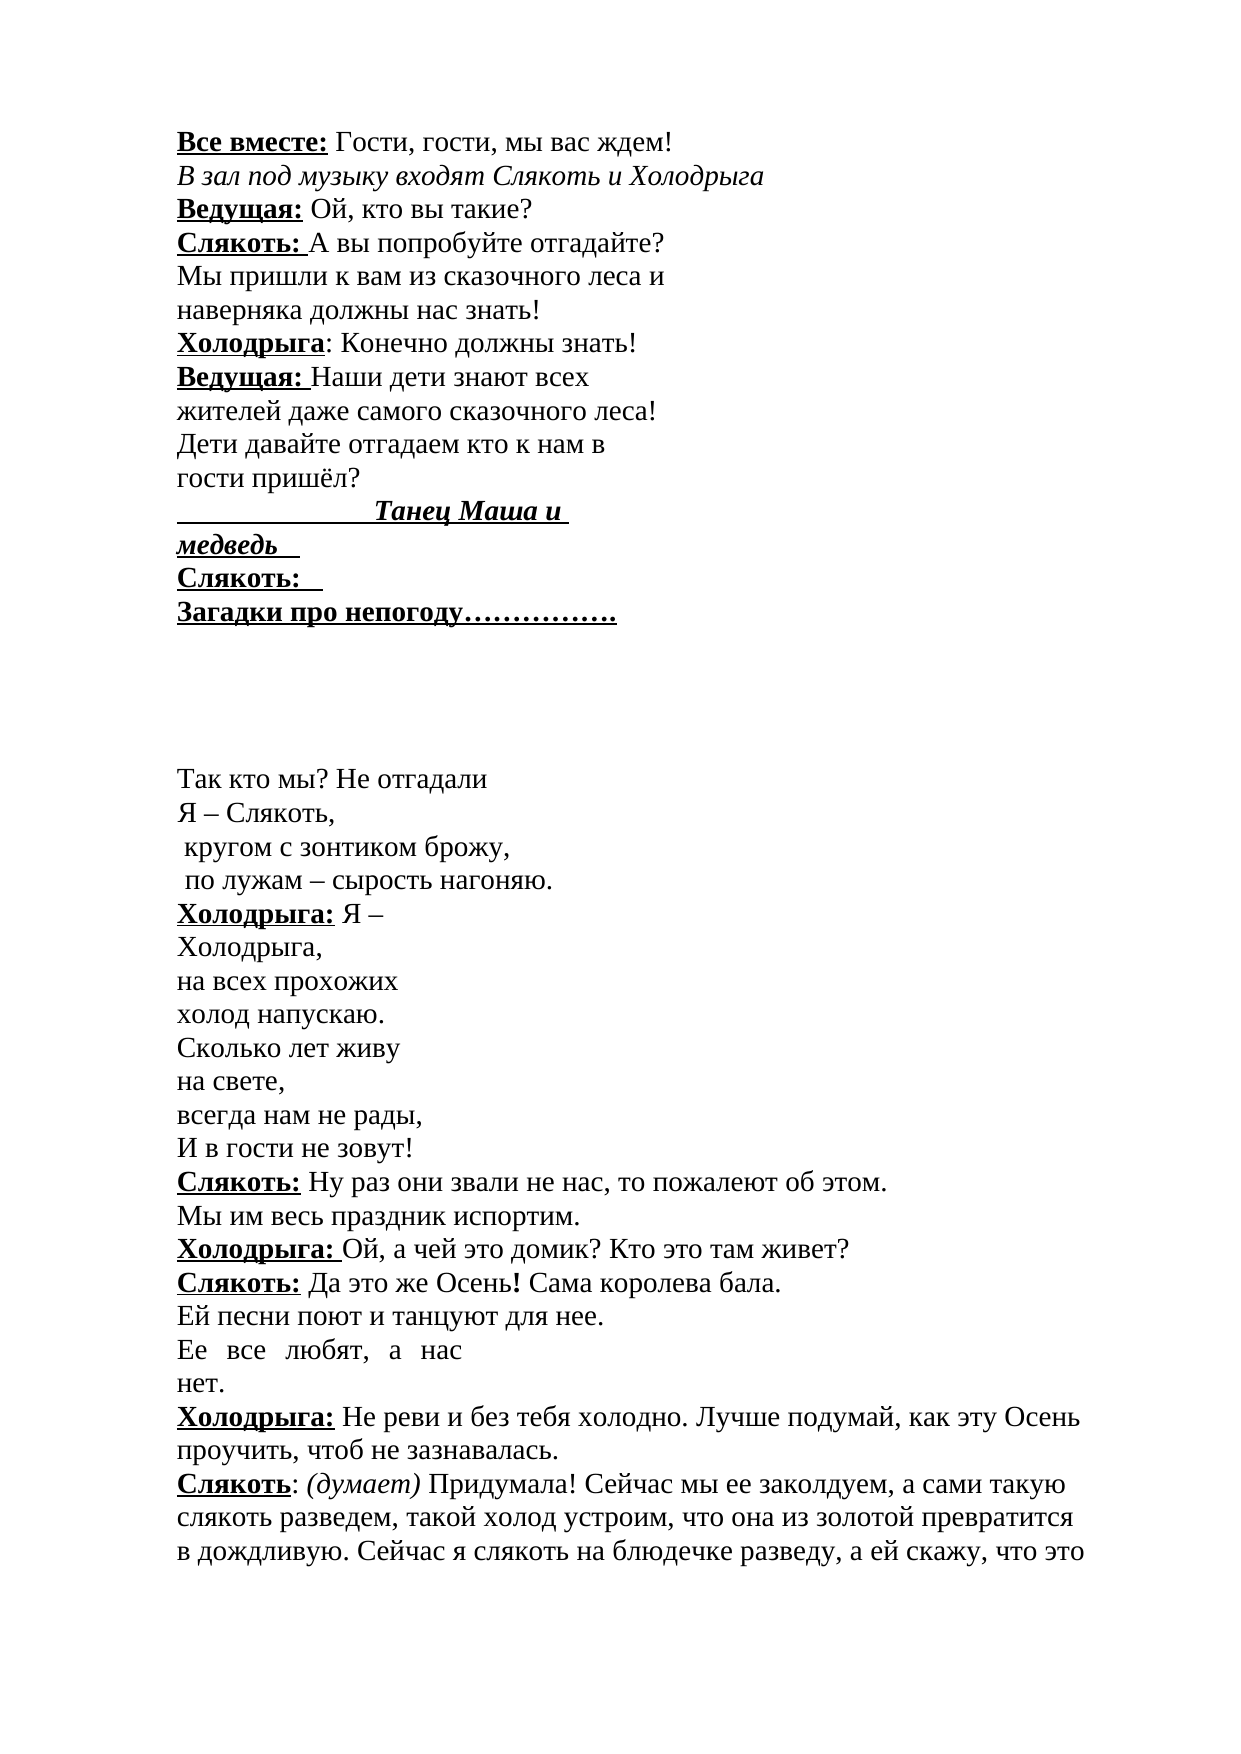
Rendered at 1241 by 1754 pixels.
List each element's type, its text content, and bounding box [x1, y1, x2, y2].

text Так кто мы? Не отгадали [177, 762, 671, 795]
text Слякоть: Да это же Осень! Сама королева бала. [177, 1265, 1150, 1298]
text Танец Маша и медведь [177, 493, 671, 560]
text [177, 1466, 1087, 1567]
text Ведущая: Наши дети знают всех жителей даже самого сказочного леса! Дети давайте отгадаем кто к нам в гости пришёл? [177, 359, 671, 493]
text Ей песни поют и танцуют для нее. [177, 1298, 1149, 1332]
text Ведущая: Ой, кто вы такие? [177, 191, 671, 225]
text Ее все любят, а нас нет. [177, 1332, 462, 1399]
text Слякоть: А вы попробуйте отгадайте? Мы пришли к вам из сказочного леса и наверняка должны нас знать! [177, 225, 671, 326]
text на свете, [177, 1063, 437, 1097]
text И в гости не зовут! [177, 1131, 437, 1164]
text всегда нам не рады, [177, 1097, 437, 1131]
text Я – Слякоть, [177, 795, 671, 829]
text Слякоть: [177, 560, 671, 594]
text Холодрыга: Не реви и без тебя холодно. Лучше подумай, как эту Осень проучить, чтоб не зазнавалась. [177, 1399, 1150, 1466]
text Все вместе: Гости, гости, мы вас ждем! [177, 124, 1149, 158]
text на всех прохожих холод напускаю. [177, 963, 437, 1030]
text Загадки про непогоду……………. [177, 594, 671, 627]
text Сколько лет живу [177, 1030, 437, 1063]
text В зал под музыку входят Слякоть и Холодрыга [177, 158, 1149, 191]
text Холодрыга: Я – Холодрыга, [177, 896, 437, 963]
text Холодрыга: Ой, а чей это домик? Кто это там живет? [177, 1231, 1149, 1265]
text Слякоть: Ну раз они звали не нас, то пожалеют об этом. [177, 1164, 1150, 1198]
text Холодрыга: Конечно должны знать! [177, 326, 671, 359]
text Мы им весь праздник испортим. [177, 1198, 1149, 1231]
text по лужам – сырость нагоняю. [177, 862, 671, 896]
text кругом с зонтиком брожу, [177, 829, 671, 862]
